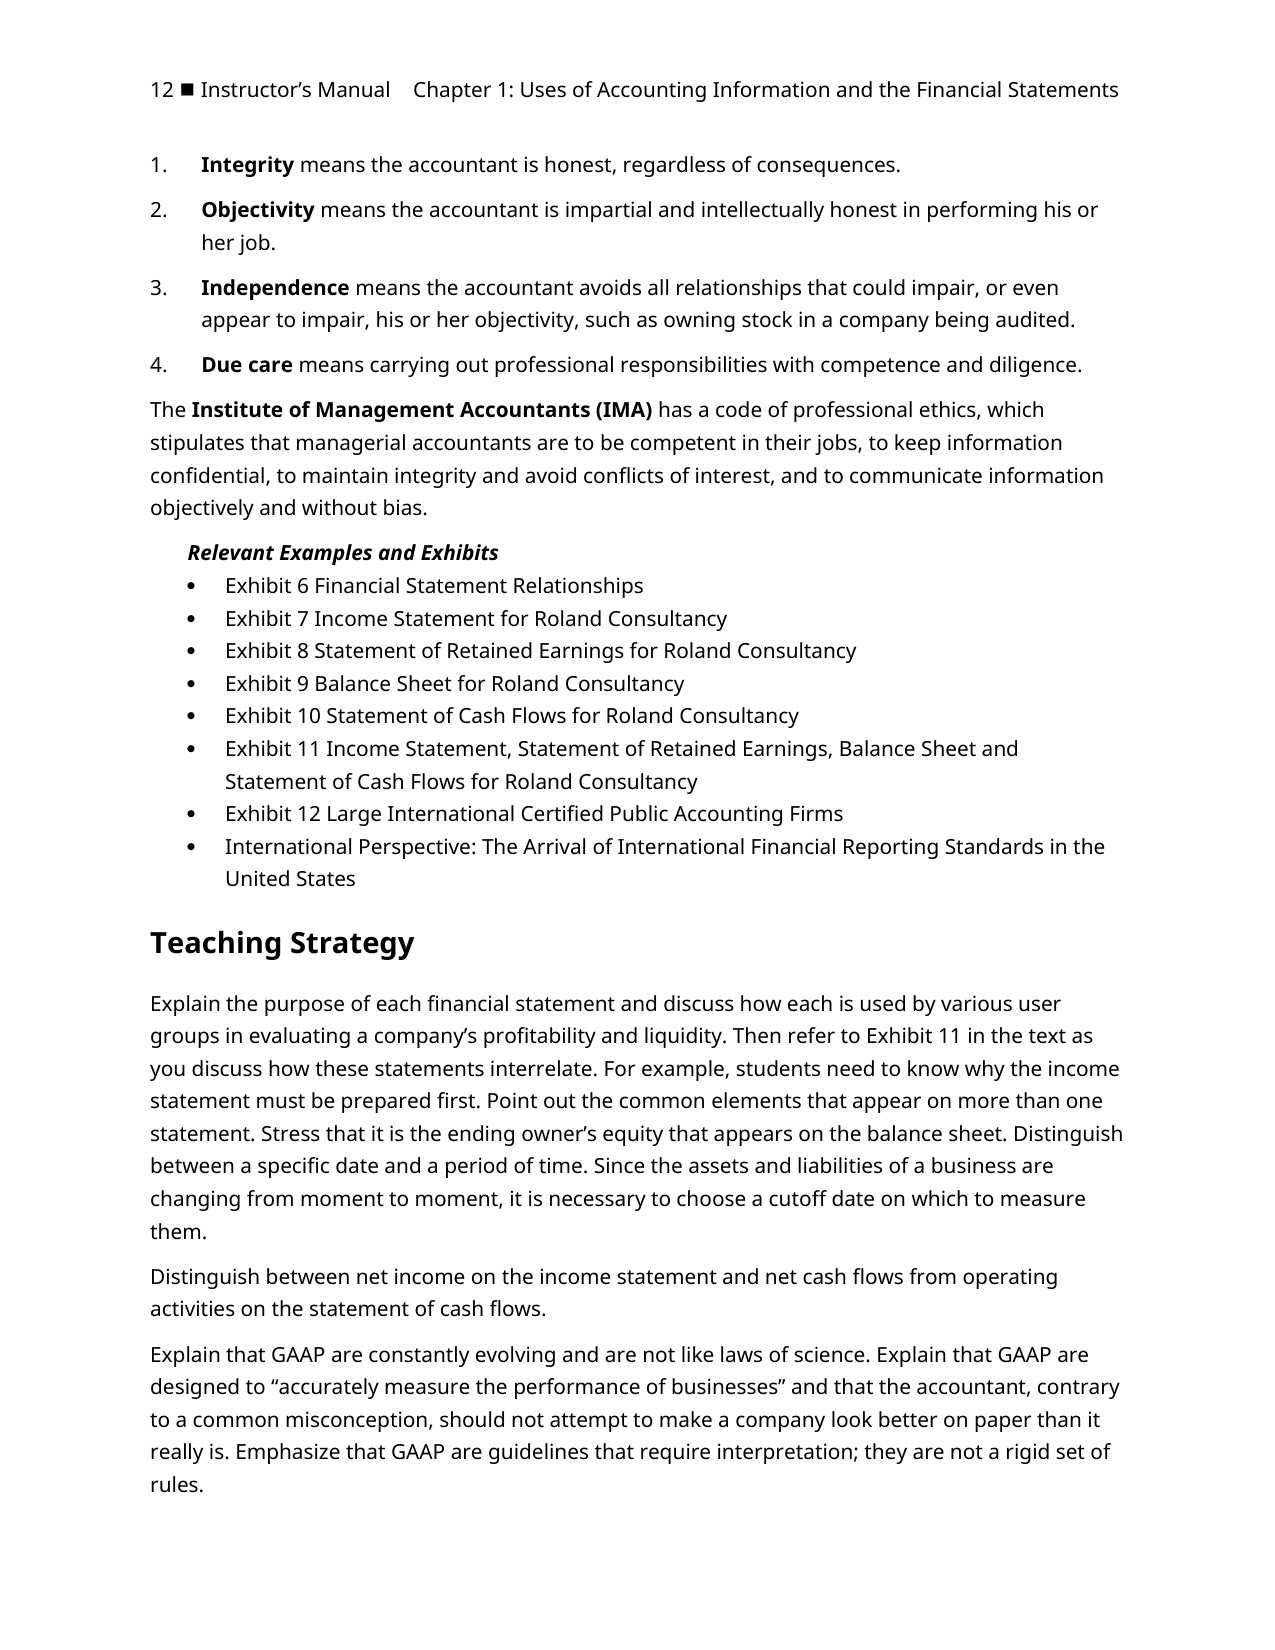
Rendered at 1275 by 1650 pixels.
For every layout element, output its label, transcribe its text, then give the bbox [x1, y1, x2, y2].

text Explain that GAAP are constantly evolving and are not like laws of science. Explain that GAAP are designed to “accurately measure the performance of businesses” and that the accountant, contrary to a common misconception, should not attempt to make a company look better on paper than it really is. Emphasize that GAAP are guidelines that require interpretation; they are not a rigid set of rules. [150, 1340, 1125, 1498]
text 1. Integrity means the accountant is honest, regardless of consequences. [150, 150, 1125, 178]
text 4. Due care means carrying out professional responsibilities with competence and diligence. [150, 351, 1125, 379]
text Relevant Examples and Exhibits [187, 538, 1125, 567]
text  Exhibit 7 Income Statement for Roland Consultancy [187, 604, 1125, 632]
text  International Perspective: The Arrival of International Financial Reporting Standards in the United States [187, 832, 1125, 893]
text Teaching Strategy [150, 922, 1125, 962]
text 2. Objectivity means the accountant is impartial and intellectually honest in performing his or her job. [150, 195, 1125, 256]
text  Exhibit 10 Statement of Cash Flows for Roland Consultancy [187, 702, 1125, 730]
text 3. Independence means the accountant avoids all relationships that could impair, or even appear to impair, his or her objectivity, such as owning stock in a company being audited. [150, 273, 1125, 334]
text  Exhibit 11 Income Statement, Statement of Retained Earnings, Balance Sheet and Statement of Cash Flows for Roland Consultancy [187, 734, 1125, 795]
text Distinguish between net income on the income statement and net cash flows from operating activities on the statement of cash flows. [150, 1262, 1125, 1323]
text The Institute of Management Accountants (IMA) has a code of professional ethics, which stipulates that managerial accountants are to be competent in their jobs, to keep information confidential, to maintain integrity and avoid conflicts of interest, and to communicate information objectively and without bias. [150, 396, 1125, 522]
text  Exhibit 12 Large International Certified Public Accounting Firms [187, 799, 1125, 828]
text  Exhibit 9 Balance Sheet for Roland Consultancy [187, 669, 1125, 697]
text  Exhibit 8 Statement of Retained Earnings for Roland Consultancy [187, 636, 1125, 665]
text  Exhibit 6 Financial Statement Relationships [187, 571, 1125, 599]
text Explain the purpose of each financial statement and discuss how each is used by various user groups in evaluating a company’s profitability and liquidity. Then refer to Exhibit 11 in the text as you discuss how these statements interrelate. For example, students need to know why the income statement must be prepared first. Point out the common elements that appear on more than one statement. Stress that it is the ending owner’s equity that appears on the balance sheet. Distinguish between a specific date and a period of time. Since the assets and liabilities of a business are changing from moment to moment, it is necessary to choose a cutoff date on which to measure them. [150, 989, 1125, 1245]
